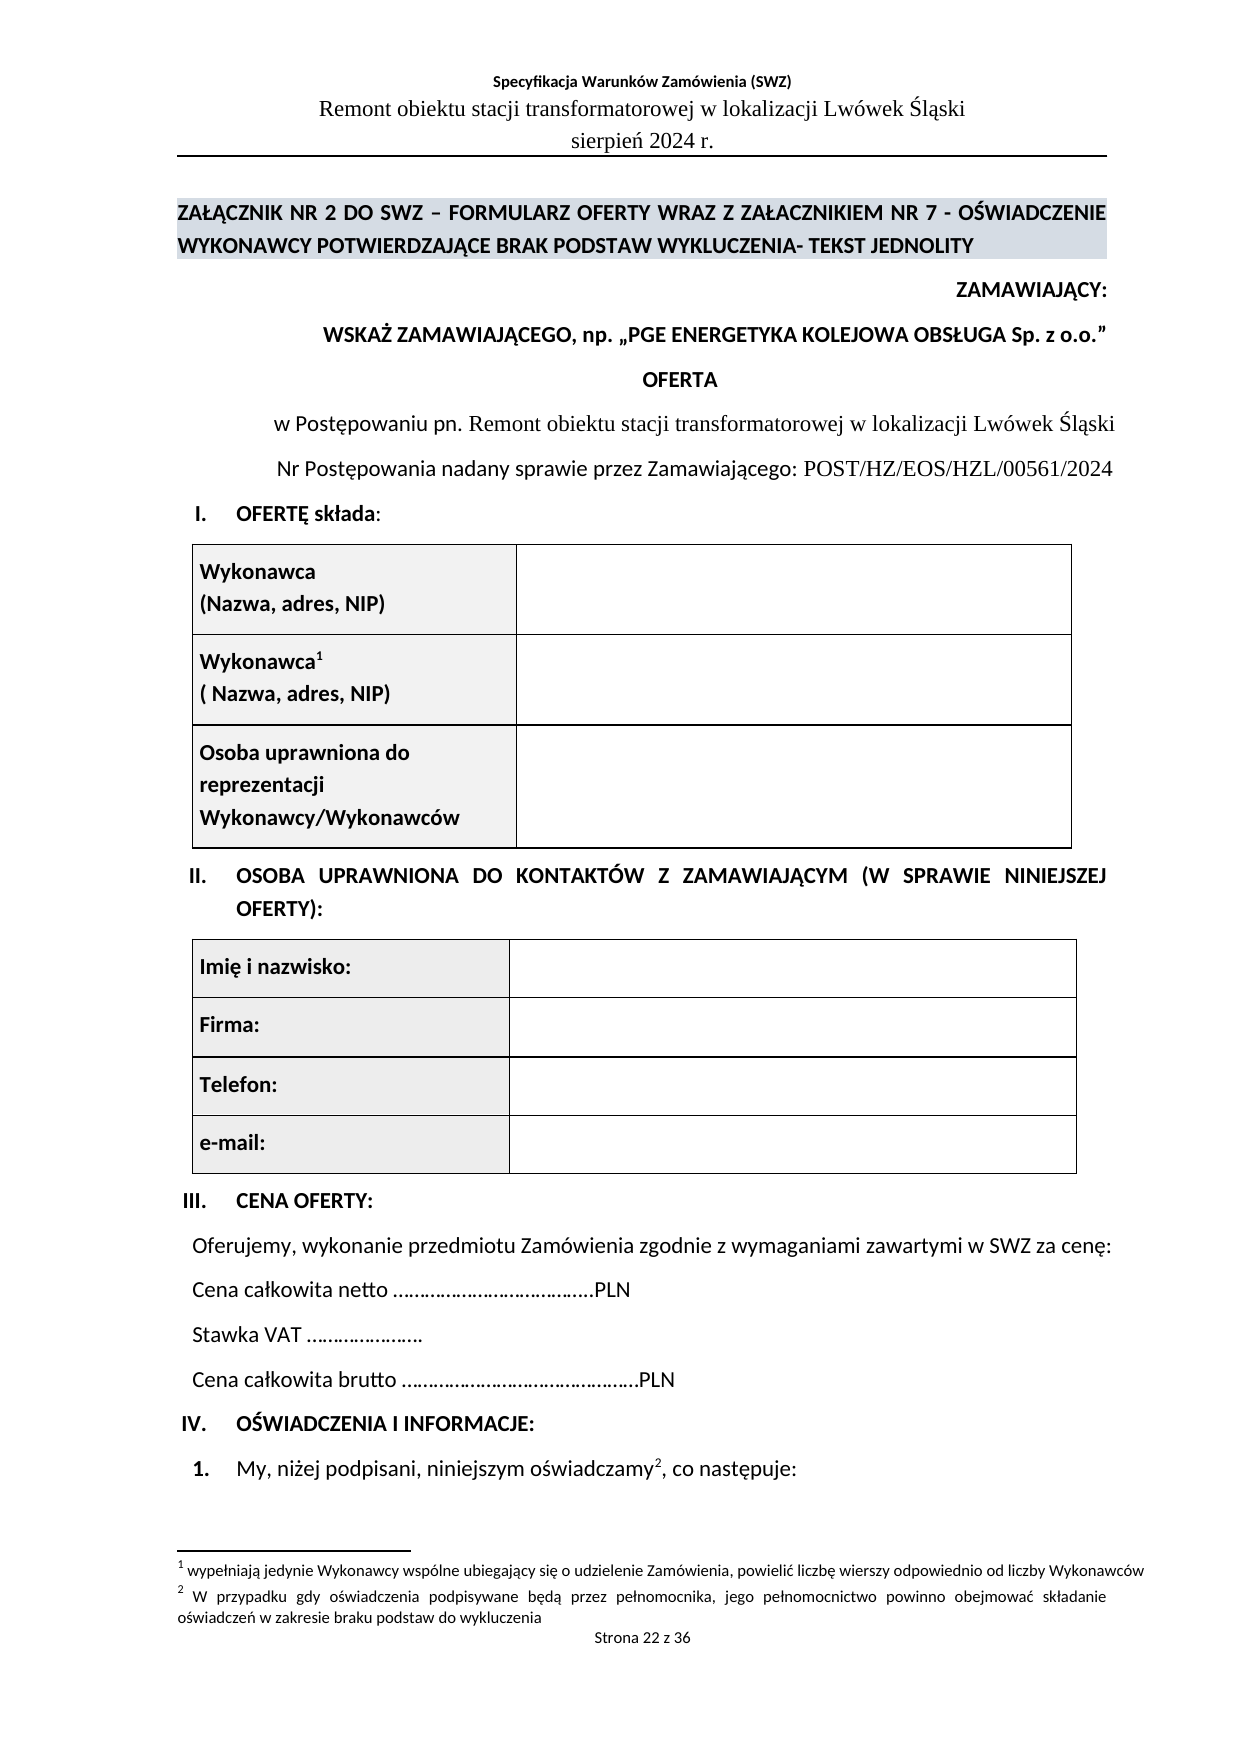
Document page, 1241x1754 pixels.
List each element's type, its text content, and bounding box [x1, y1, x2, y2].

table_header Imię i nazwisko: [193, 940, 509, 997]
table_header Wykonawca (Nazwa, adres, NIP) [193, 545, 516, 634]
list ZAMAWIAJĄCY: [252, 275, 1107, 303]
table_cell [510, 1116, 1076, 1173]
table_header [510, 940, 1076, 997]
table_cell Wykonawca ( Nazwa, adres, NIP) [193, 635, 516, 724]
list Ofertę składa: [207, 499, 1107, 527]
text Nr Postępowania nadany sprawie przez Zamawiającego: [252, 454, 1137, 482]
text Cena całkowita brutto ………………………………………PLN [192, 1365, 1134, 1393]
text Oferujemy, wykonanie przedmiotu Zamówienia zgodnie z wymaganiami zawartymi w SWZ za cenę: [192, 1231, 1134, 1259]
list My, niżej podpisani, niniejszym oświadczamy, co następuje: [192, 1454, 1107, 1482]
table_header [517, 545, 1071, 634]
text OFERTA [252, 365, 1107, 393]
text Stawka VAT …………………. [192, 1320, 1134, 1348]
text ZAŁĄCZNIK NR 2 DO SWZ – FORMULARZ OFERTY WRAZ Z ZAŁACZNIKIEM NR 7 - OŚWIADCZENIE WYKONAWCY POTWIERDZAJĄCE BRAK PODSTAW WYKLUCZENIA- TEKST JEDNOLITY [177, 198, 1107, 259]
table_cell [510, 1058, 1076, 1114]
list CENA OFERTY: [207, 1186, 1107, 1214]
list OSOBA uprawniona DO KONTAKTÓW z zamawiającym (w sprawie niniejszej Oferty): [207, 862, 1107, 922]
table_cell Telefon: [193, 1058, 509, 1114]
list OŚWIADCZENIA I INFORMACJE: [207, 1409, 1107, 1438]
text Cena całkowita netto ………………………………..PLN [192, 1276, 1134, 1303]
text w Postępowaniu pn. [252, 409, 1137, 437]
table_cell [517, 635, 1071, 724]
table_cell Firma: [193, 998, 509, 1056]
table_cell Osoba uprawniona do reprezentacji Wykonawcy/Wykonawców [193, 726, 516, 847]
table_cell e-mail: [193, 1116, 509, 1173]
table_cell [510, 998, 1076, 1056]
table_cell [517, 726, 1071, 847]
